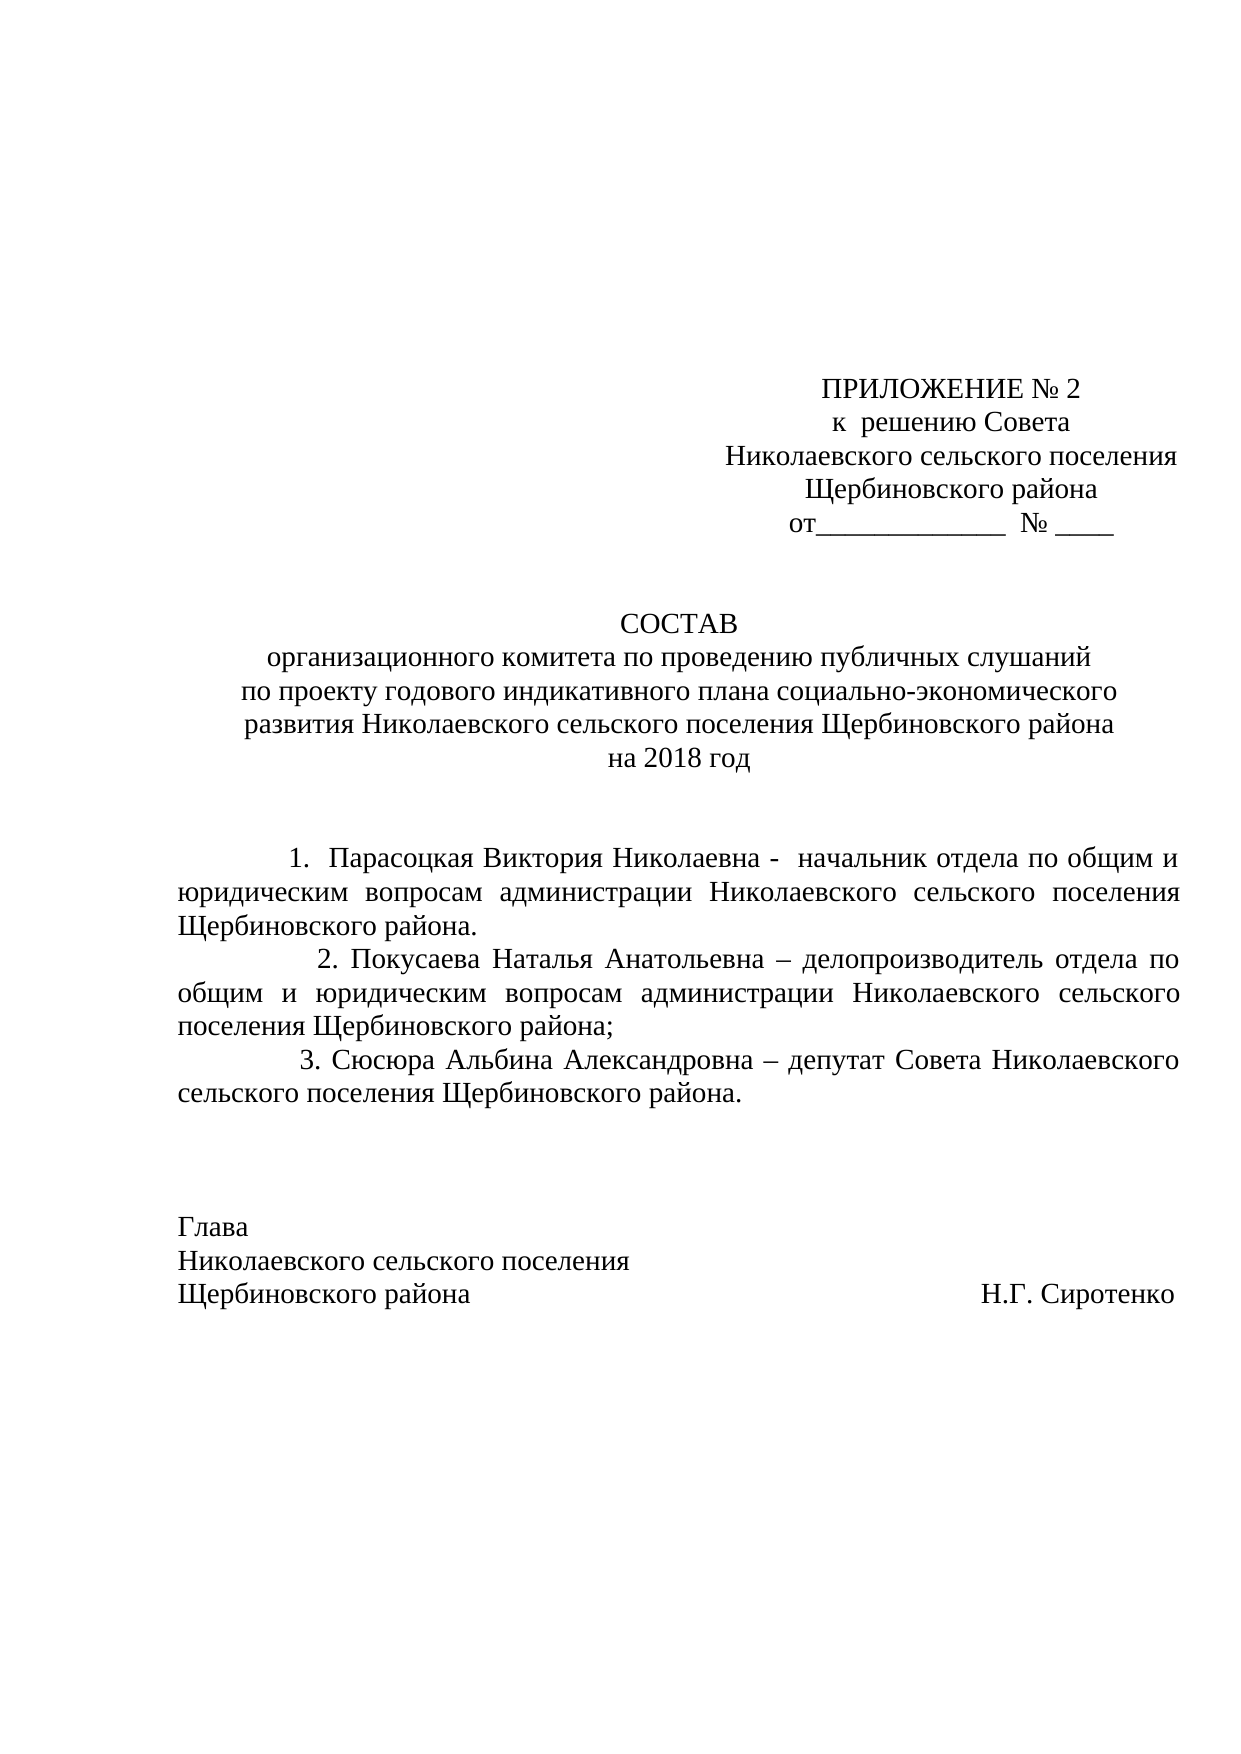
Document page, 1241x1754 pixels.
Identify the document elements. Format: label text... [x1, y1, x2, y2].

text Глава [177, 1209, 1181, 1243]
text Николаевского сельского поселения [721, 438, 1181, 472]
text ПРИЛОЖЕНИЕ № 2 [721, 371, 1181, 404]
text организационного комитета по проведению публичных слушаний [177, 639, 1181, 673]
text 2. Покусаева Наталья Анатольевна – делопроизводитель отдела по общим и юридическим вопросам администрации Николаевского сельского поселения Щербиновского района; [177, 941, 1181, 1042]
text 1. Парасоцкая Виктория Николаевна - начальник отдела по общим и юридическим вопросам администрации Николаевского сельского поселения Щербиновского района. [177, 841, 1181, 941]
text СОСТАВ [177, 606, 1181, 639]
text 3. Сюсюра Альбина Александровна – депутат Совета Николаевского сельского поселения Щербиновского района. [177, 1042, 1181, 1109]
text на 2018 год [177, 740, 1181, 773]
text Щербиновского района Н.Г. Сиротенко [177, 1277, 1181, 1310]
text по проекту годового индикативного плана социально-экономического [177, 673, 1181, 706]
text развития Николаевского сельского поселения Щербиновского района [177, 706, 1181, 740]
text Николаевского сельского поселения [177, 1243, 1181, 1277]
text от_____________ № ____ [721, 505, 1181, 539]
text Щербиновского района [721, 472, 1181, 505]
text к решению Совета [721, 404, 1181, 438]
